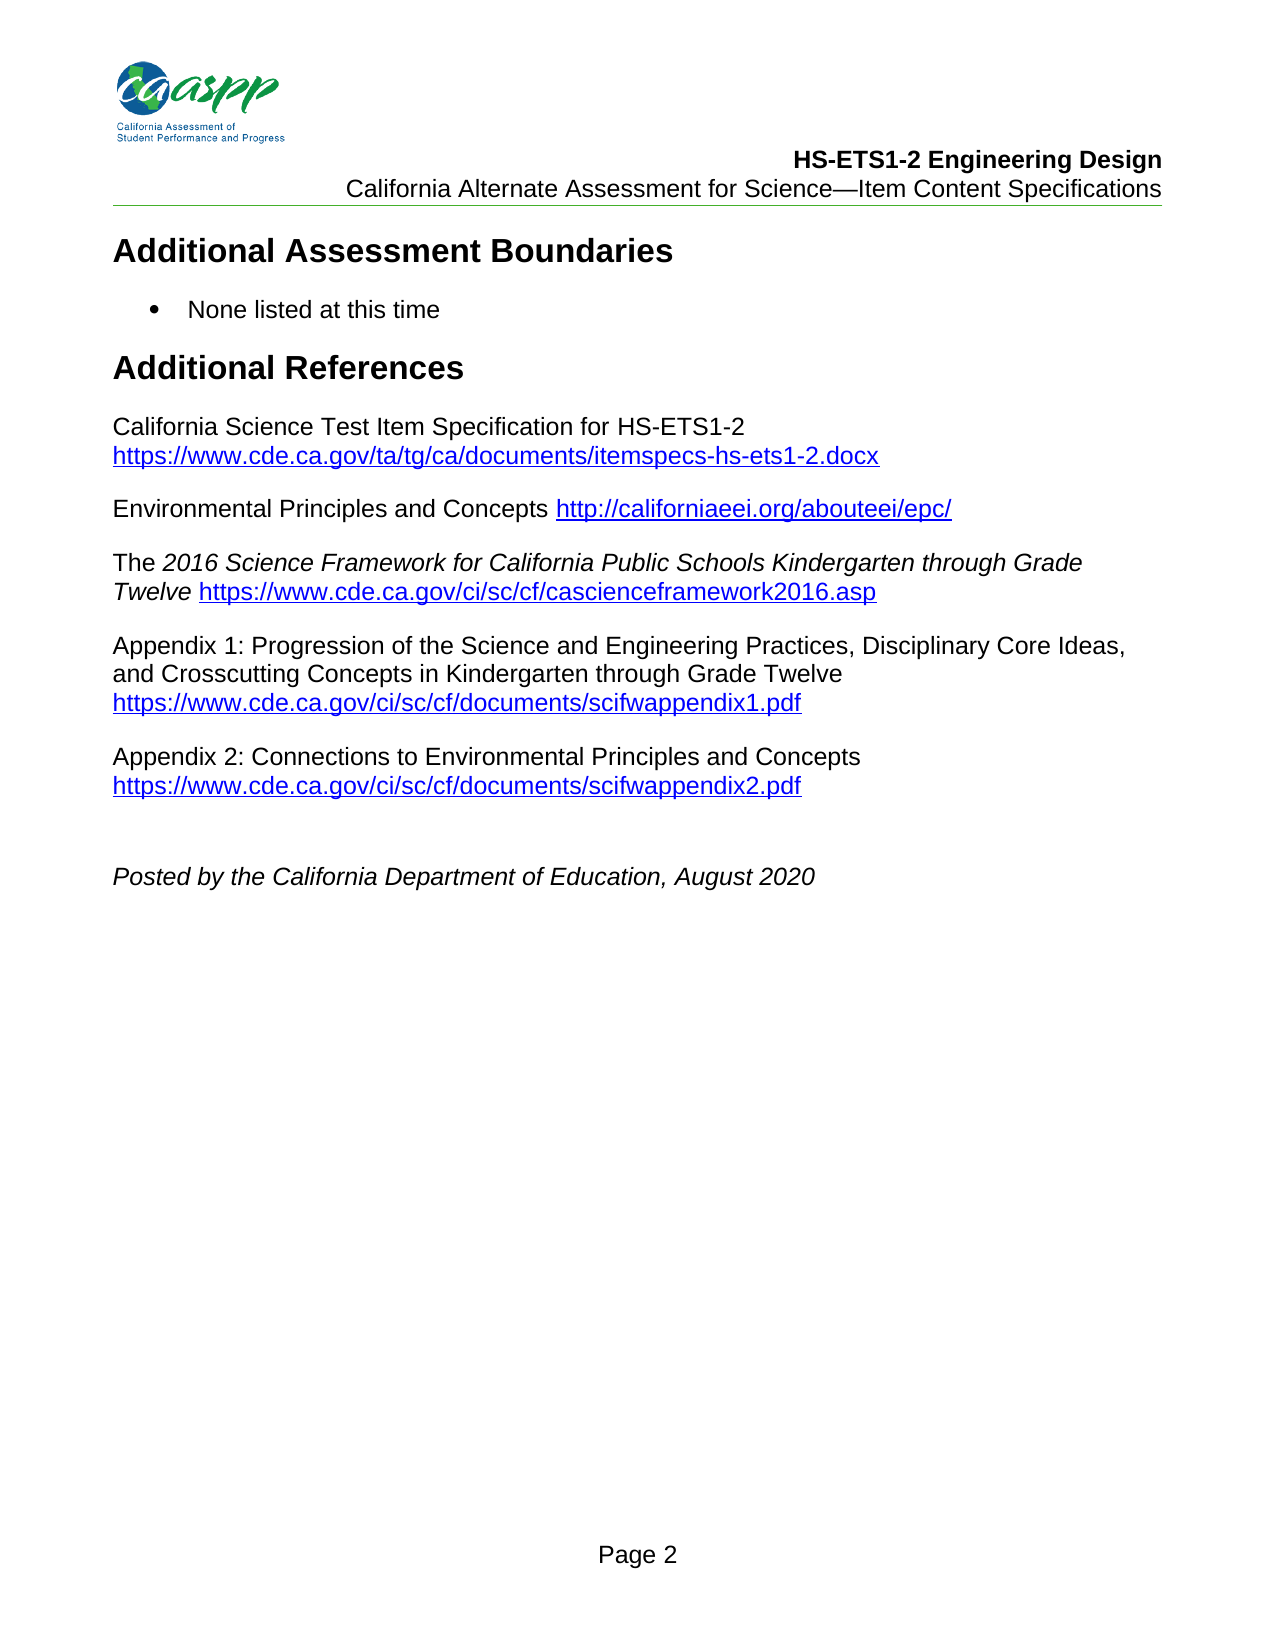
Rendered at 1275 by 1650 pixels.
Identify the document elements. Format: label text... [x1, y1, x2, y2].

subtitle Additional References [112, 348, 1162, 387]
text Appendix 2: Connections to Environmental Principles and Concepts [112, 742, 1162, 771]
text Environmental Principles and Concepts http://californiaeei.org/abouteei/epc/ [112, 494, 1162, 523]
text The 2016 Science Framework for California Public Schools Kindergarten through Grade Twelve https://www.cde.ca.gov/ci/sc/cf/cascienceframework2016.asp [112, 548, 1162, 606]
text https://www.cde.ca.gov/ci/sc/cf/documents/scifwappendix2.pdf [112, 771, 1162, 799]
text Appendix 1: Progression of the Science and Engineering Practices, Disciplinary Core Ideas, and Crosscutting Concepts in Kindergarten through Grade Twelve [112, 631, 1162, 688]
text https://www.cde.ca.gov/ci/sc/cf/documents/scifwappendix1.pdf [112, 688, 1162, 717]
text https://www.cde.ca.gov/ta/tg/ca/documents/itemspecs-hs-ets1-2.docx [112, 441, 1162, 469]
text Posted by the California Department of Education, August 2020 [112, 862, 1162, 891]
text California Science Test Item Specification for HS-ETS1-2 [112, 412, 1162, 441]
subtitle Additional Assessment Boundaries [112, 231, 1162, 269]
list None listed at this time [150, 294, 1162, 323]
picture [112, 60, 287, 146]
